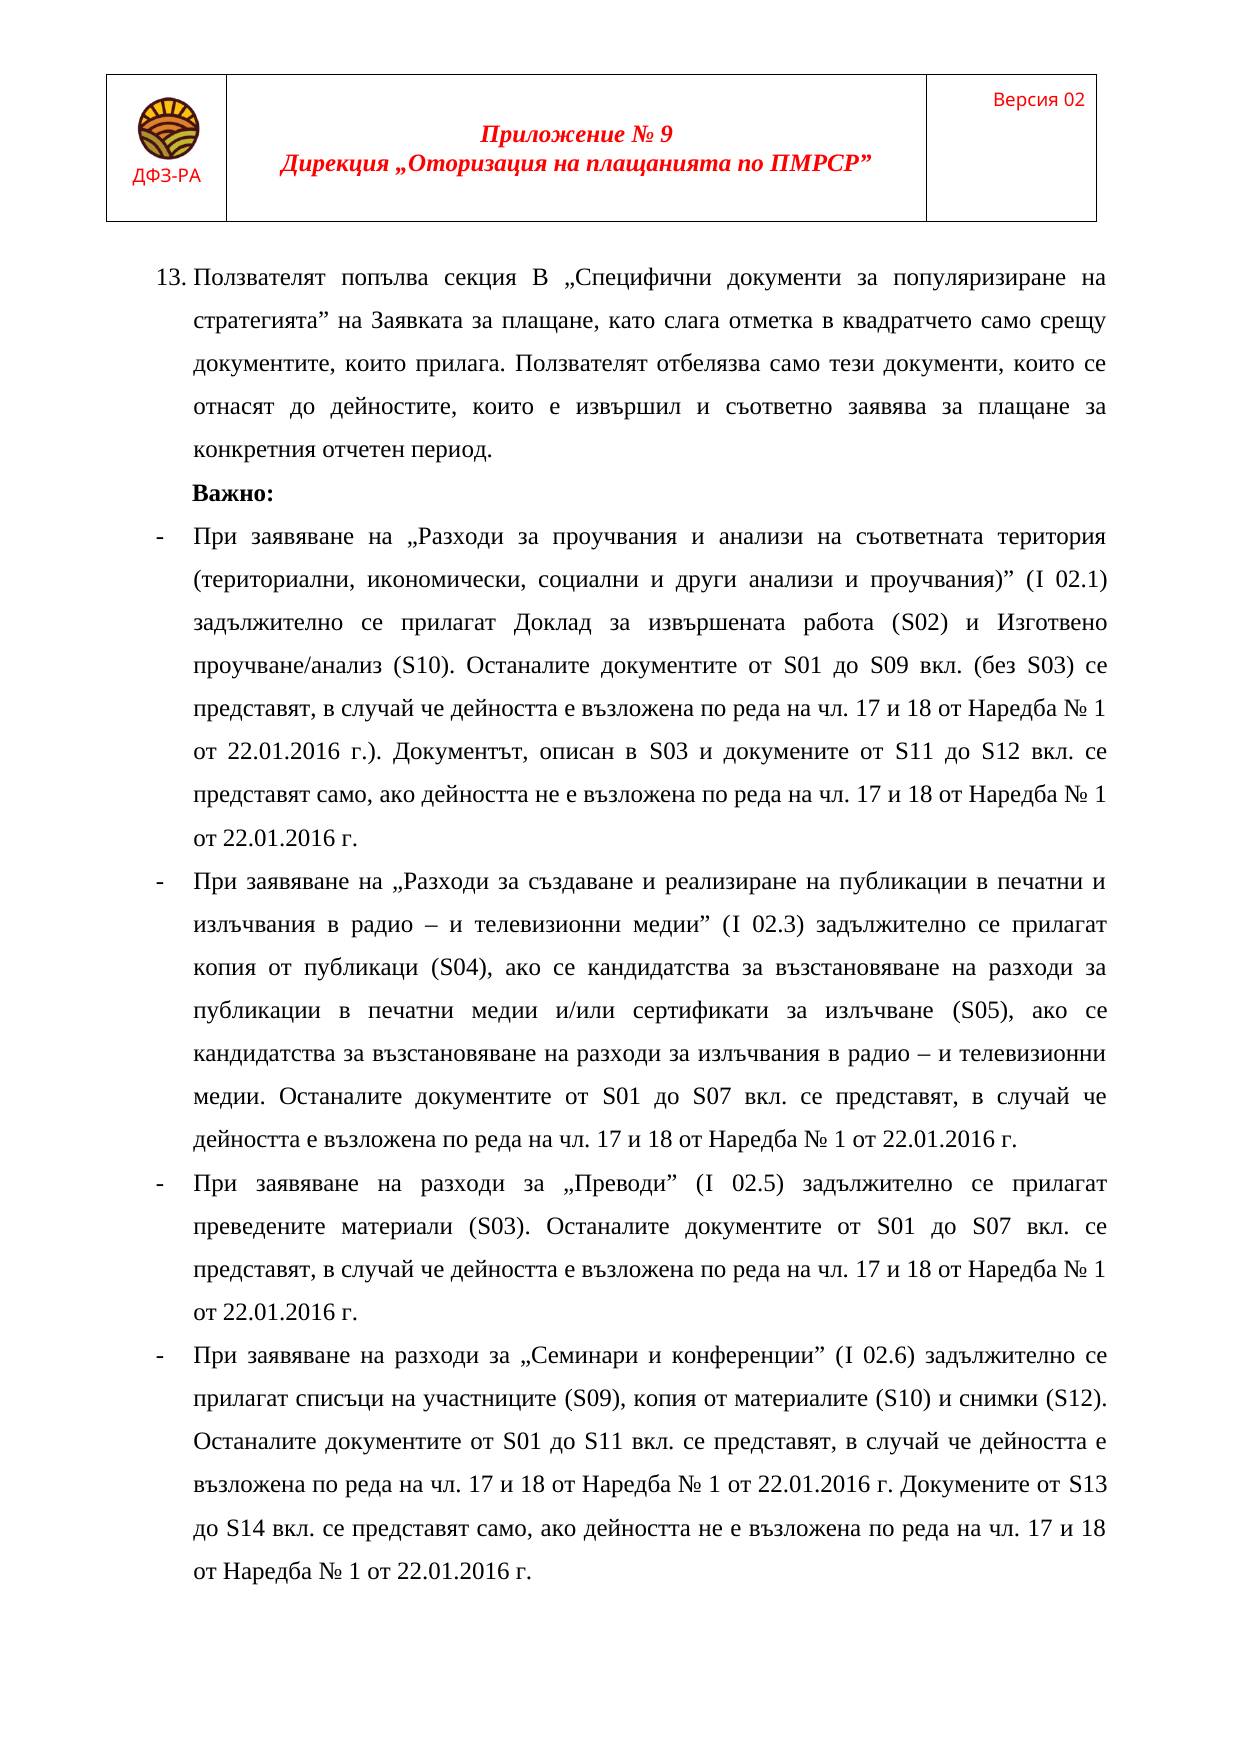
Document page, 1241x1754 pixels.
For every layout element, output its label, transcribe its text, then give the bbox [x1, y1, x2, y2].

list Ползвателят попълва секция В „Специфични документи за популяризиране на стратегията” на Заявката за плащане, като слага отметка в квадратчето само срещу документите, които прилага. Ползвателят отбелязва само тези документи, които се отнасят до дейностите, които е извършил и съответно заявява за плащане за конкретния отчетен период. [156, 262, 1107, 463]
picture [120, 82, 214, 163]
text Важно: [192, 478, 1107, 506]
list При заявяване на разходи за „Семинари и конференции” (I 02.6) задължително се прилагат списъци на участниците (S09), копия от материалите (S10) и снимки (S12). Останалите документите от S01 до S11 вкл. се представят, в случай че дейността е възложена по реда на чл. 17 и 18 от Наредба № 1 от 22.01.2016 г. Докумените от S13 до S14 вкл. се представят само, ако дейността не е възложена по реда на чл. 17 и 18 от Наредба № 1 от 22.01.2016 г. [156, 1340, 1107, 1584]
list При заявяване на „Разходи за проучвания и анализи на съответната територия (териториални, икономически, социални и други анализи и проучвания)” (I 02.1) задължително се прилагат Доклад за извършената работа (S02) и Изготвено проучване/анализ (S10). Останалите документите от S01 до S09 вкл. (без S03) се представят, в случай че дейността е възложена по реда на чл. 17 и 18 от Наредба № 1 от 22.01.2016 г.). Документът, описан в S03 и докумените от S11 до S12 вкл. се представят само, ако дейността не е възложена по реда на чл. 17 и 18 от Наредба № 1 от 22.01.2016 г. [156, 521, 1107, 851]
list При заявяване на разходи за „Преводи” (I 02.5) задължително се прилагат преведените материали (S03). Останалите документите от S01 до S07 вкл. се представят, в случай че дейността е възложена по реда на чл. 17 и 18 от Наредба № 1 от 22.01.2016 г. [156, 1168, 1107, 1326]
list При заявяване на „Разходи за създаване и реализиране на публикации в печатни и излъчвания в радио – и телевизионни медии” (I 02.3) задължително се прилагат копия от публикаци (S04), ако се кандидатства за възстановяване на разходи за публикации в печатни медии и/или сертификати за излъчване (S05), ако се кандидатства за възстановяване на разходи за излъчвания в радио – и телевизионни медии. Останалите документите от S01 до S07 вкл. се представят, в случай че дейността е възложена по реда на чл. 17 и 18 от Наредба № 1 от 22.01.2016 г. [156, 866, 1107, 1153]
